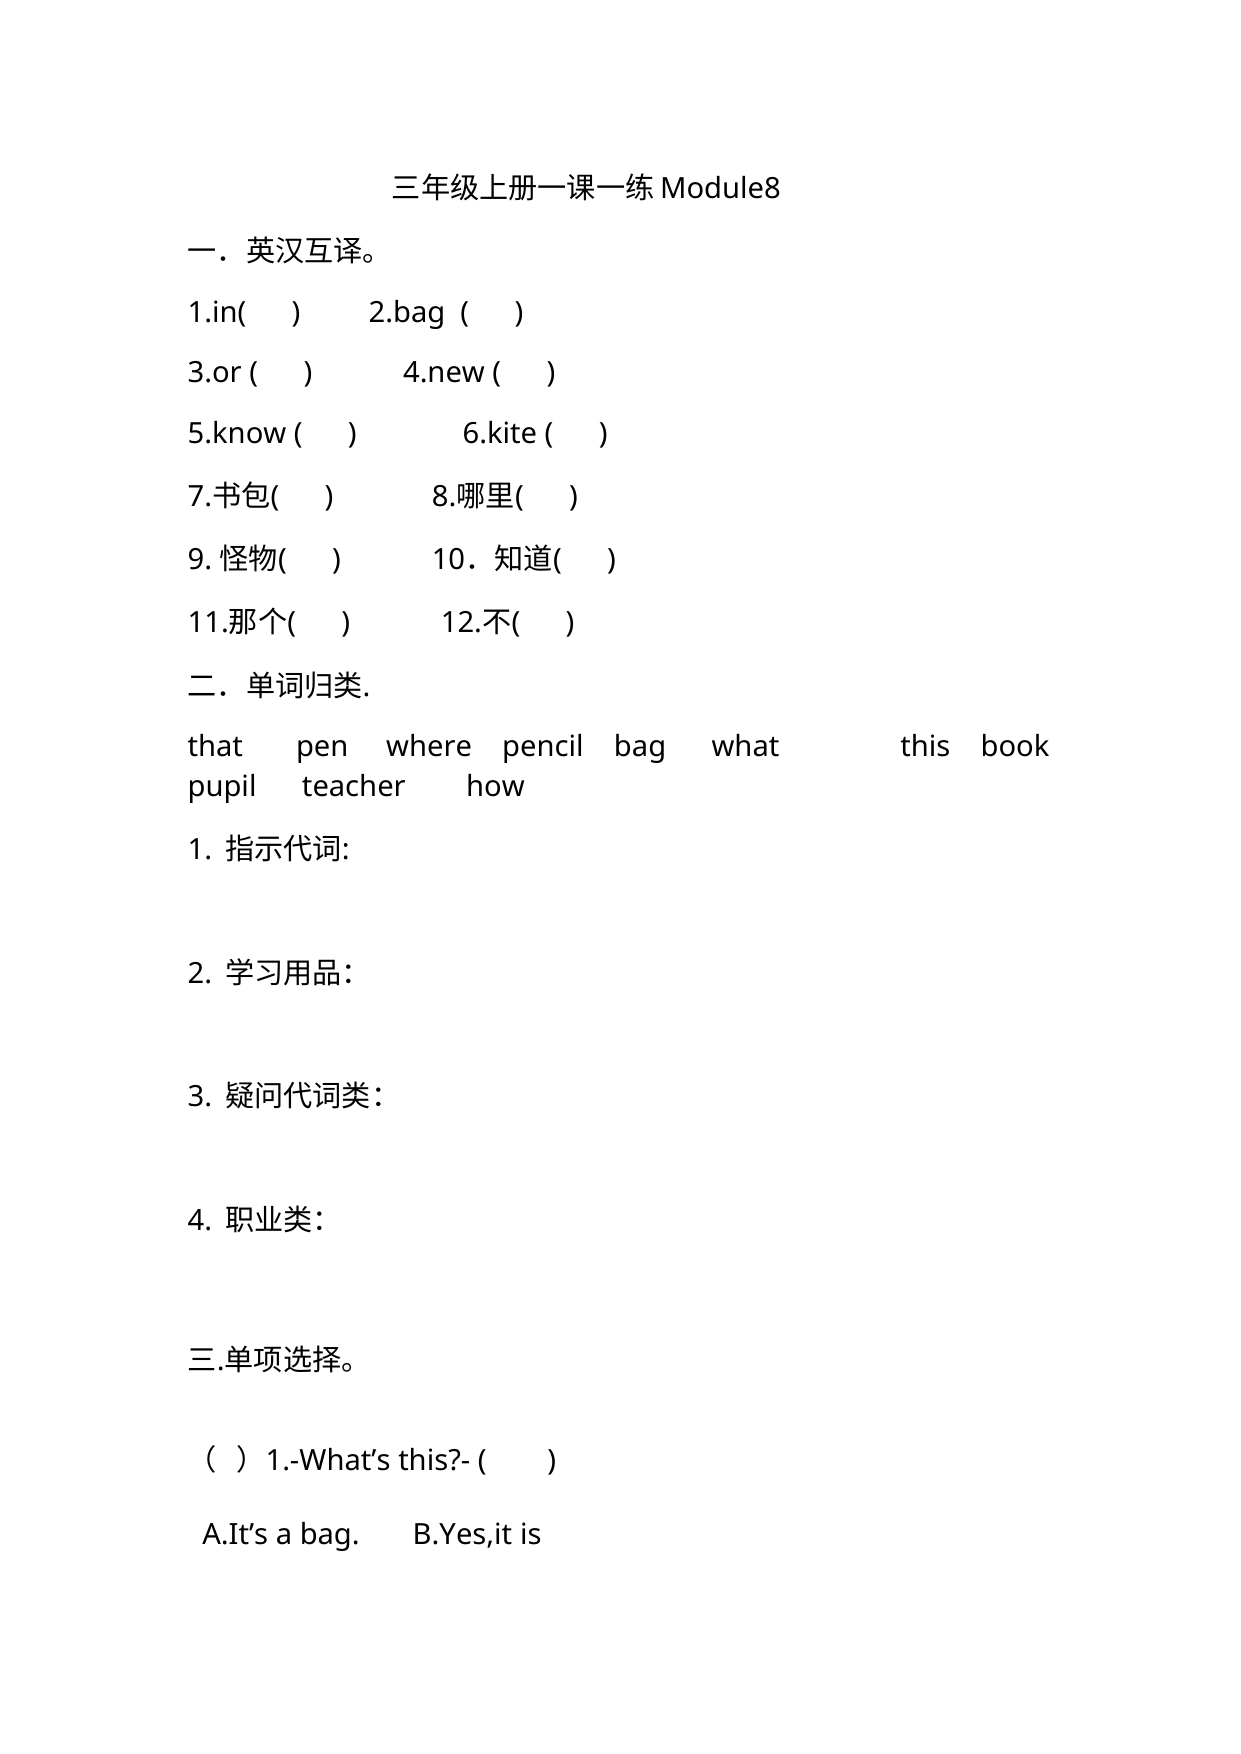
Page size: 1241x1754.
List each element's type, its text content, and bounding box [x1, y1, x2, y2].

text 11.那个( ) 12.不( ) [187, 599, 1053, 641]
list 疑问代词类： [187, 1073, 1053, 1115]
text that pen where pencil bag what this book pupil teacher how [187, 725, 1053, 805]
list 学习用品： [187, 949, 1053, 992]
text 一．英汉互译。 [187, 228, 1053, 270]
text 1.in( ) 2.bag ( ) [187, 291, 1053, 331]
text 二．单词归类. [187, 662, 1053, 704]
text 9. 怪物( ) 10．知道( ) [187, 536, 1053, 578]
text 三年级上册一课一练Module8 [187, 164, 1053, 207]
list 职业类： [187, 1197, 1053, 1239]
text 5.know ( ) 6.kite ( ) [187, 412, 1053, 452]
text 三.单项选择。 [187, 1321, 1053, 1396]
text 7.书包( ) 8.哪里( ) [187, 472, 1053, 515]
text 3.or ( ) 4.new ( ) [187, 351, 1053, 391]
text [187, 1421, 1053, 1571]
list 指示代词: [187, 826, 1053, 868]
